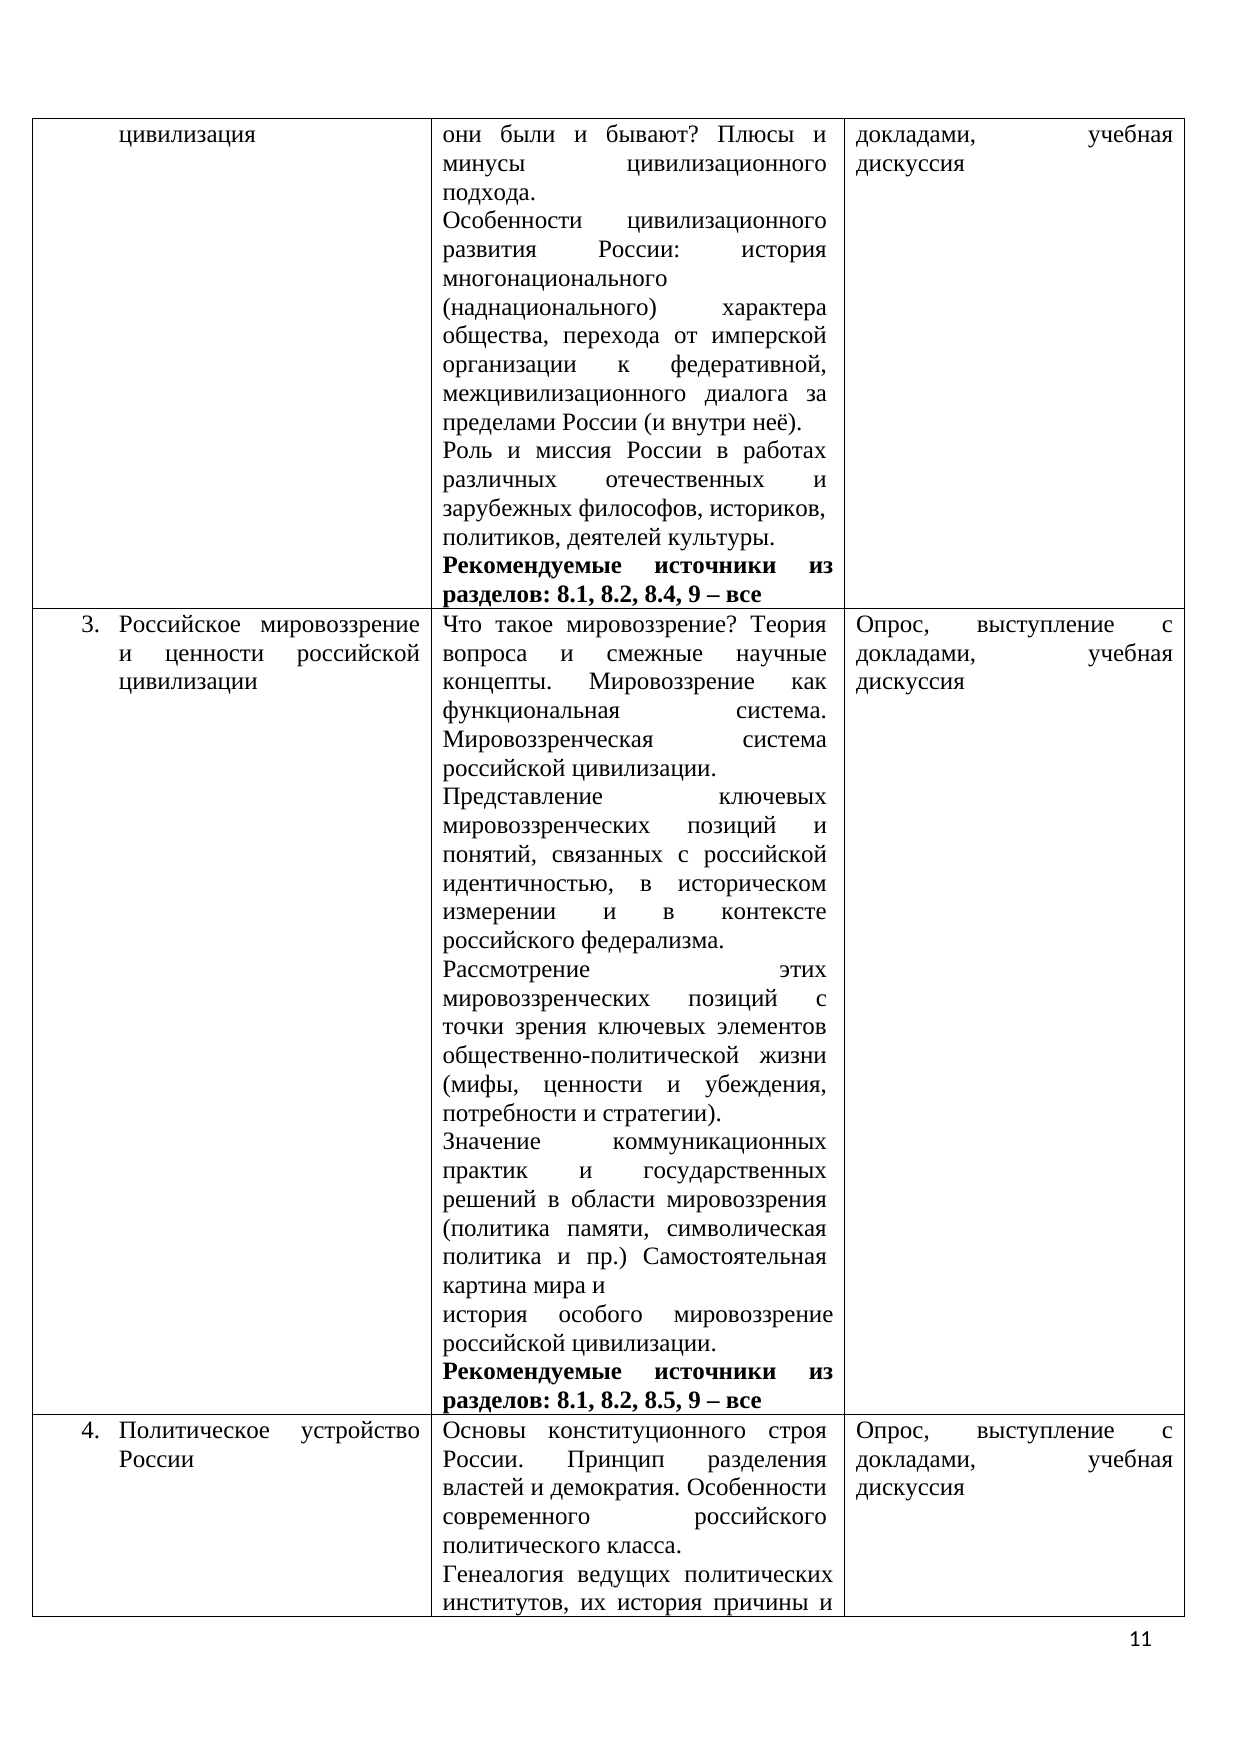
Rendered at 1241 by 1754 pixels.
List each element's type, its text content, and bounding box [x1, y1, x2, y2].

table_cell Российское мировоззрение и ценности российской цивилизации [33, 609, 431, 1414]
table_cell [845, 119, 1184, 608]
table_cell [33, 1415, 431, 1616]
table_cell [33, 119, 431, 608]
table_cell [845, 1415, 1184, 1616]
table_cell Что такое мировоззрение? Теория вопроса и смежные научные концепты. Мировоззрение как функциональная система. Мировоззренческая система российской цивилизации. Представление ключевых мировоззренческих позиций и понятий, связанных с российской идентичностью, в историческом измерении и в контексте российского федерализма. Рассмотрение этих мировоззренческих позиций с точки зрения ключевых элементов общественно-политической жизни (мифы, ценности и убеждения, потребности и стратегии). Значение коммуникационных практик и государственных решений в области мировоззрения (политика памяти, символическая политика и пр.) Самостоятельная картина мира и история особого мировоззрение российской цивилизации. Рекомендуемые источники из разделов: 8.1, 8.2, 8.5, 9 – все [432, 609, 844, 1414]
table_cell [432, 1415, 844, 1616]
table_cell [432, 119, 844, 608]
table_cell Опрос, выступление с докладами, учебная дискуссия [845, 609, 1184, 1414]
